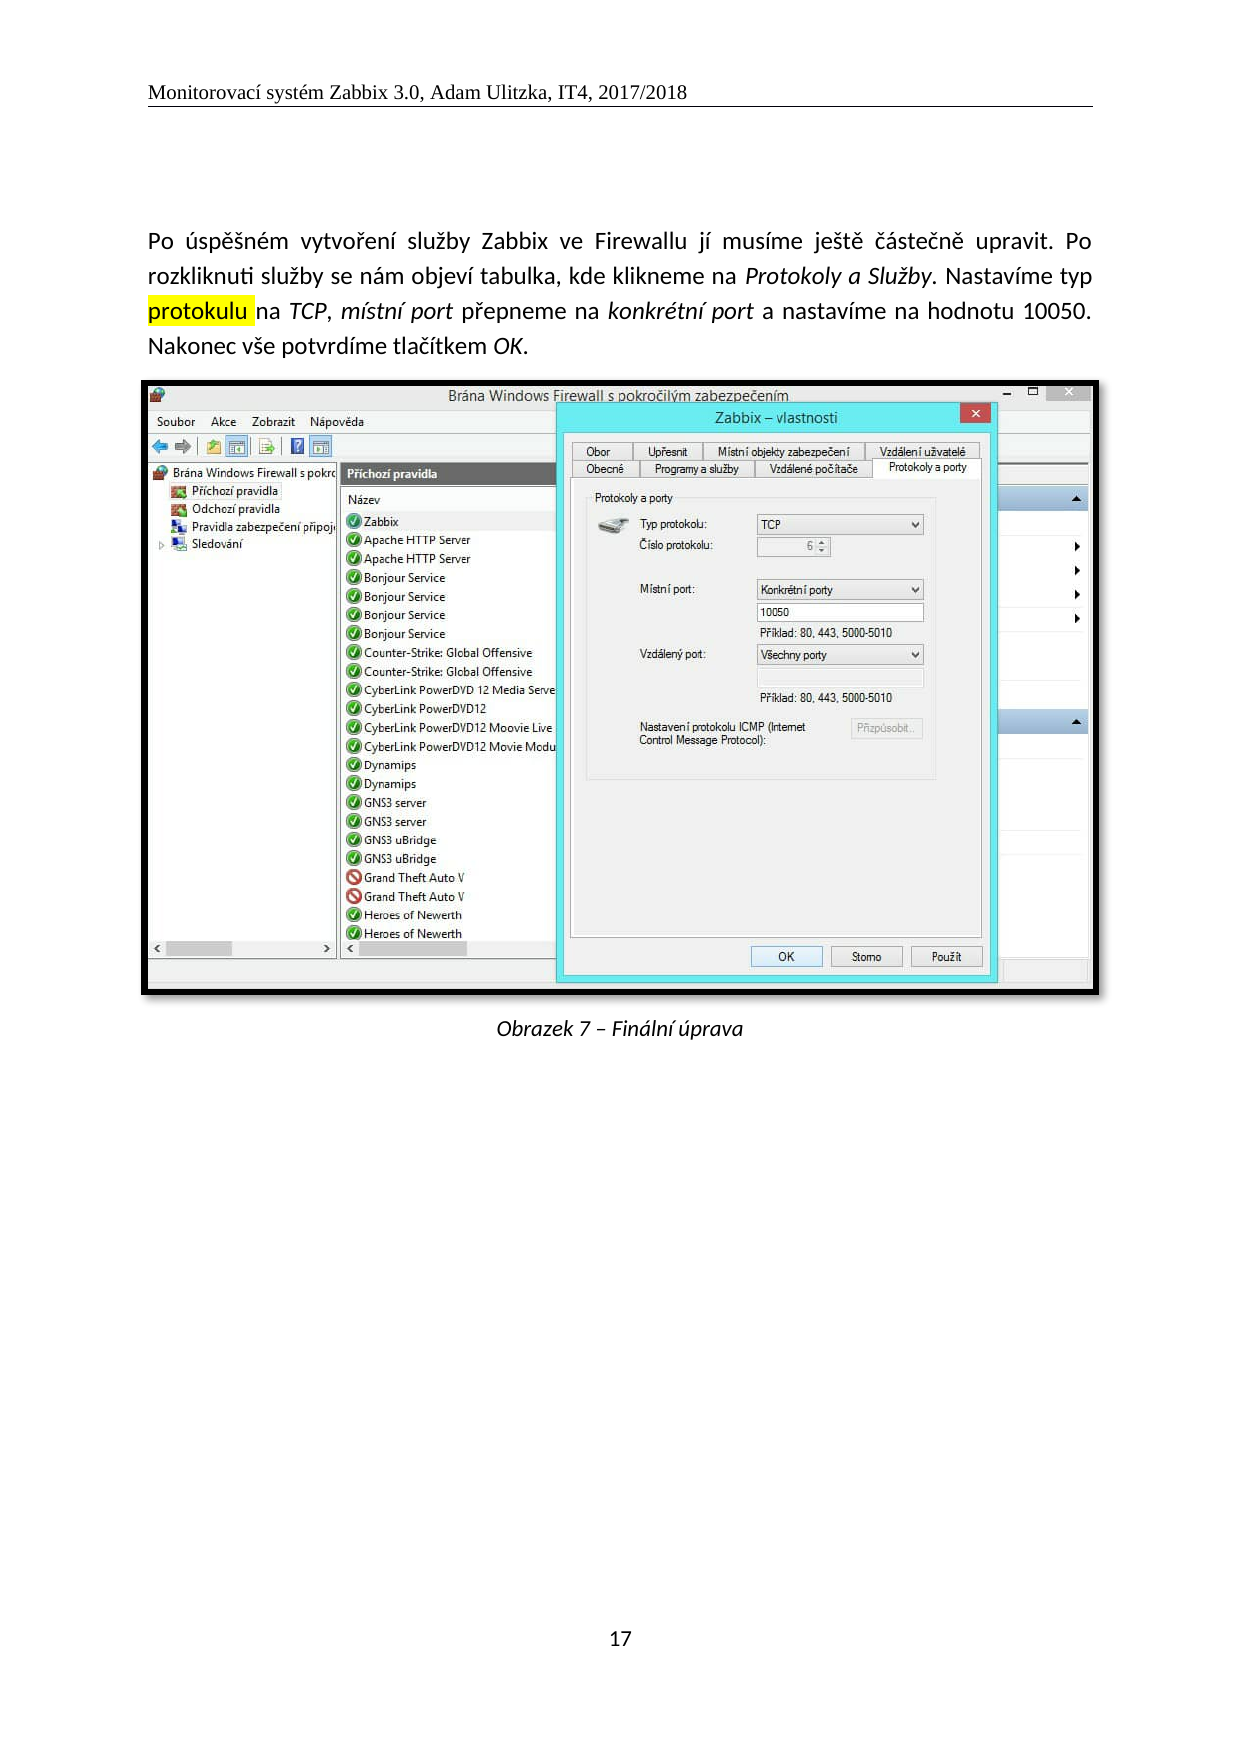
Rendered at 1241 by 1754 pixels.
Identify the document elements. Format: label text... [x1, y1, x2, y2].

text Obrazek 7 – Finální úprava [148, 1014, 1093, 1042]
picture [148, 386, 1093, 989]
text Po úspěšném vytvoření služby Zabbix ve Firewallu jí musíme ještě částečně upravit. Po rozkliknuti služby se nám objeví tabulka, kde klikneme na Protokoly a Služby. Nastavíme typ protokulu na TCP, místní port přepneme na konkrétní port a nastavíme na hodnotu 10050. Nakonec vše potvrdíme tlačítkem OK. [148, 225, 1093, 361]
